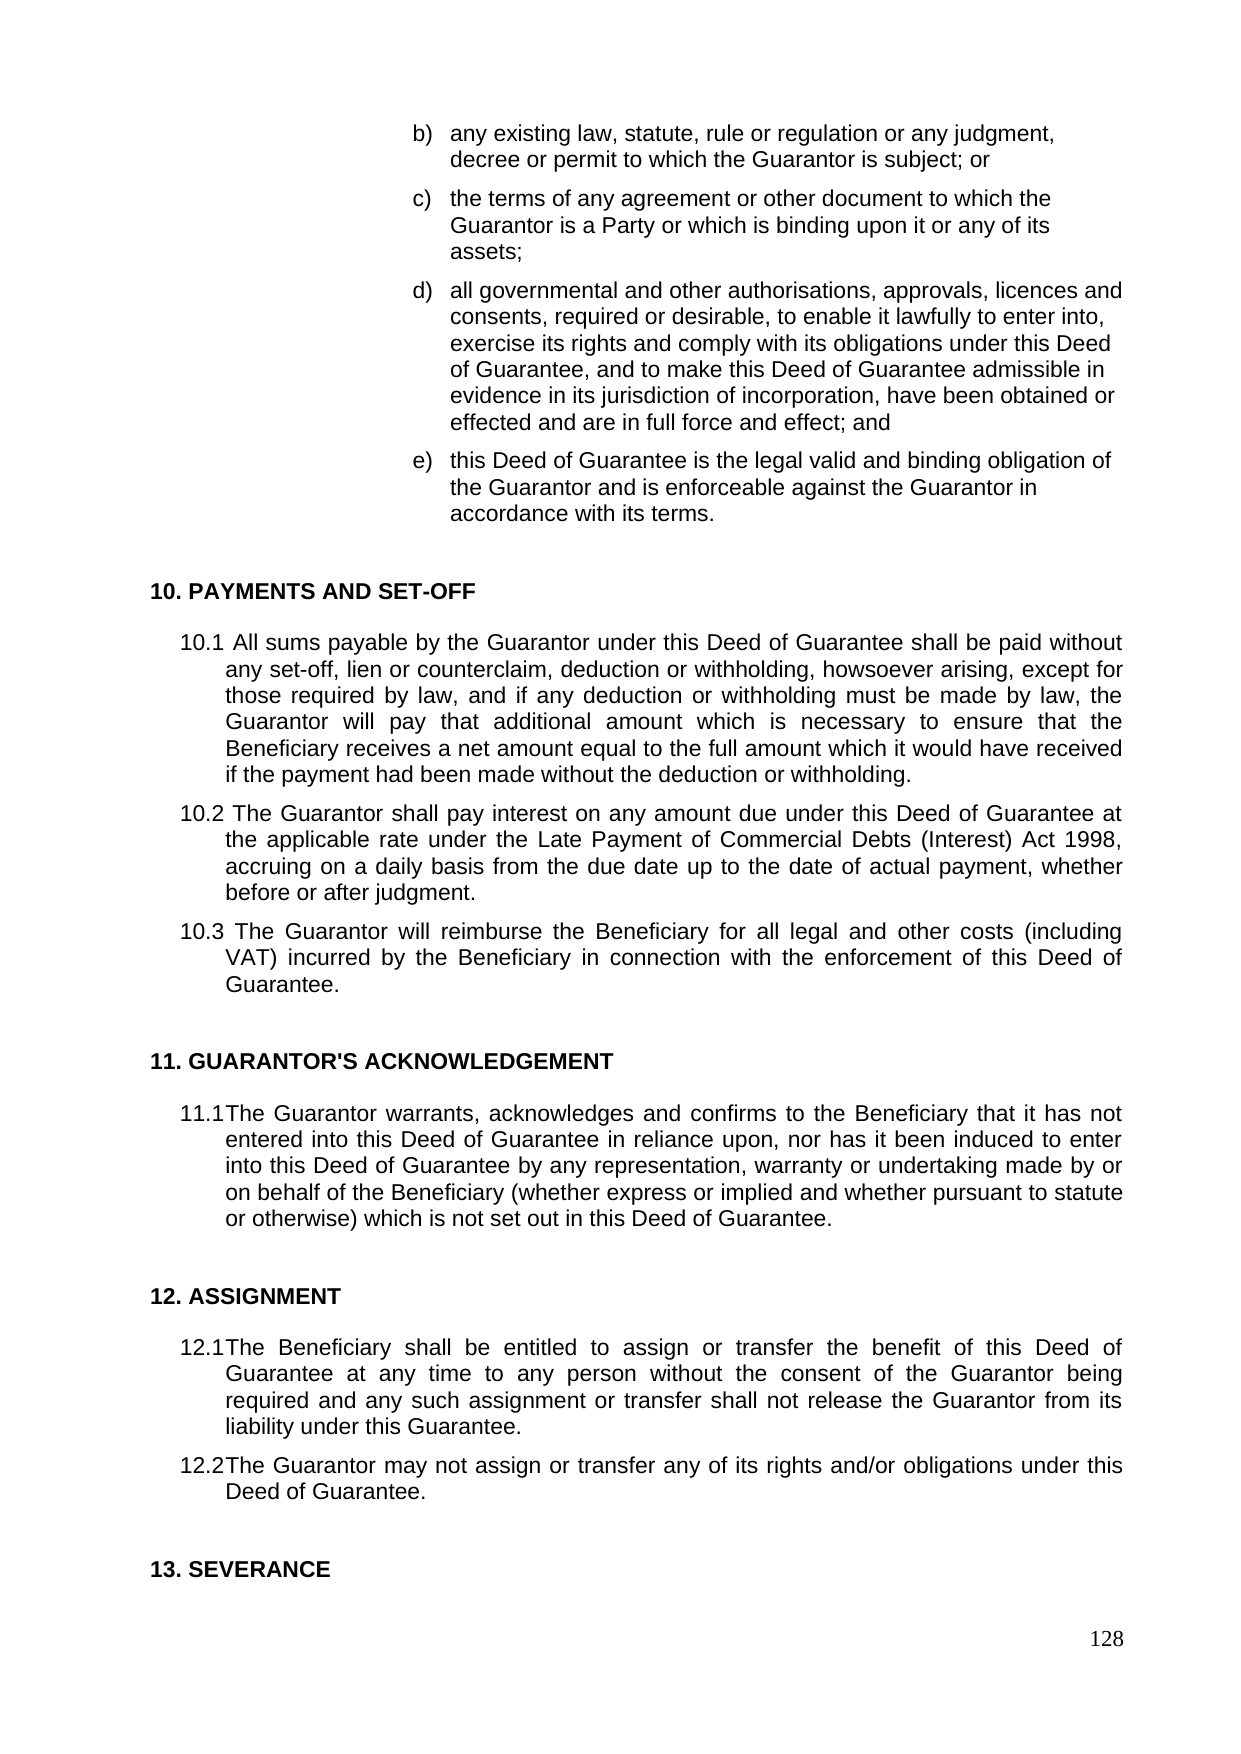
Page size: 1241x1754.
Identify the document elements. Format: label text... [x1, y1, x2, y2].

list the terms of any agreement or other document to which the Guarantor is a Party or which is binding upon it or any of its assets; [412, 185, 1123, 264]
text 12. ASSIGNMENT [150, 1283, 1123, 1309]
text 11. GUARANTOR'S ACKNOWLEDGEMENT [150, 1048, 1123, 1074]
text 10.2 The Guarantor shall pay interest on any amount due under this Deed of Guarantee at the applicable rate under the Late Payment of Commercial Debts (Interest) Act 1998, accruing on a daily basis from the due date up to the date of actual payment, whether before or after judgment. [179, 800, 1123, 905]
text 10.3 The Guarantor will reimburse the Beneficiary for all legal and other costs (including VAT) incurred by the Beneficiary in connection with the enforcement of this Deed of Guarantee. [179, 918, 1123, 997]
text 12.1 The Beneficiary shall be entitled to assign or transfer the benefit of this Deed of Guarantee at any time to any person without the consent of the Guarantor being required and any such assignment or transfer shall not release the Guarantor from its liability under this Guarantee. [179, 1334, 1123, 1439]
text 10.1 All sums payable by the Guarantor under this Deed of Guarantee shall be paid without any set-off, lien or counterclaim, deduction or withholding, howsoever arising, except for those required by law, and if any deduction or withholding must be made by law, the Guarantor will pay that additional amount which is necessary to ensure that the Beneficiary receives a net amount equal to the full amount which it would have received if the payment had been made without the deduction or withholding. [179, 629, 1123, 787]
text 11.1 The Guarantor warrants, acknowledges and confirms to the Beneficiary that it has not entered into this Deed of Guarantee in reliance upon, nor has it been induced to enter into this Deed of Guarantee by any representation, warranty or undertaking made by or on behalf of the Beneficiary (whether express or implied and whether pursuant to statute or otherwise) which is not set out in this Deed of Guarantee. [179, 1099, 1123, 1231]
list all governmental and other authorisations, approvals, licences and consents, required or desirable, to enable it lawfully to enter into, exercise its rights and comply with its obligations under this Deed of Guarantee, and to make this Deed of Guarantee admissible in evidence in its jurisdiction of incorporation, have been obtained or effected and are in full force and effect; and [412, 277, 1123, 435]
list this Deed of Guarantee is the legal valid and binding obligation of the Guarantor and is enforceable against the Guarantor in accordance with its terms. [412, 447, 1123, 527]
text 12.2 The Guarantor may not assign or transfer any of its rights and/or obligations under this Deed of Guarantee. [179, 1452, 1123, 1505]
list any existing law, statute, rule or regulation or any judgment, decree or permit to which the Guarantor is subject; or [412, 120, 1123, 173]
text 13. SEVERANCE [150, 1556, 1123, 1582]
text 10. PAYMENTS AND SET-OFF [150, 578, 1123, 604]
